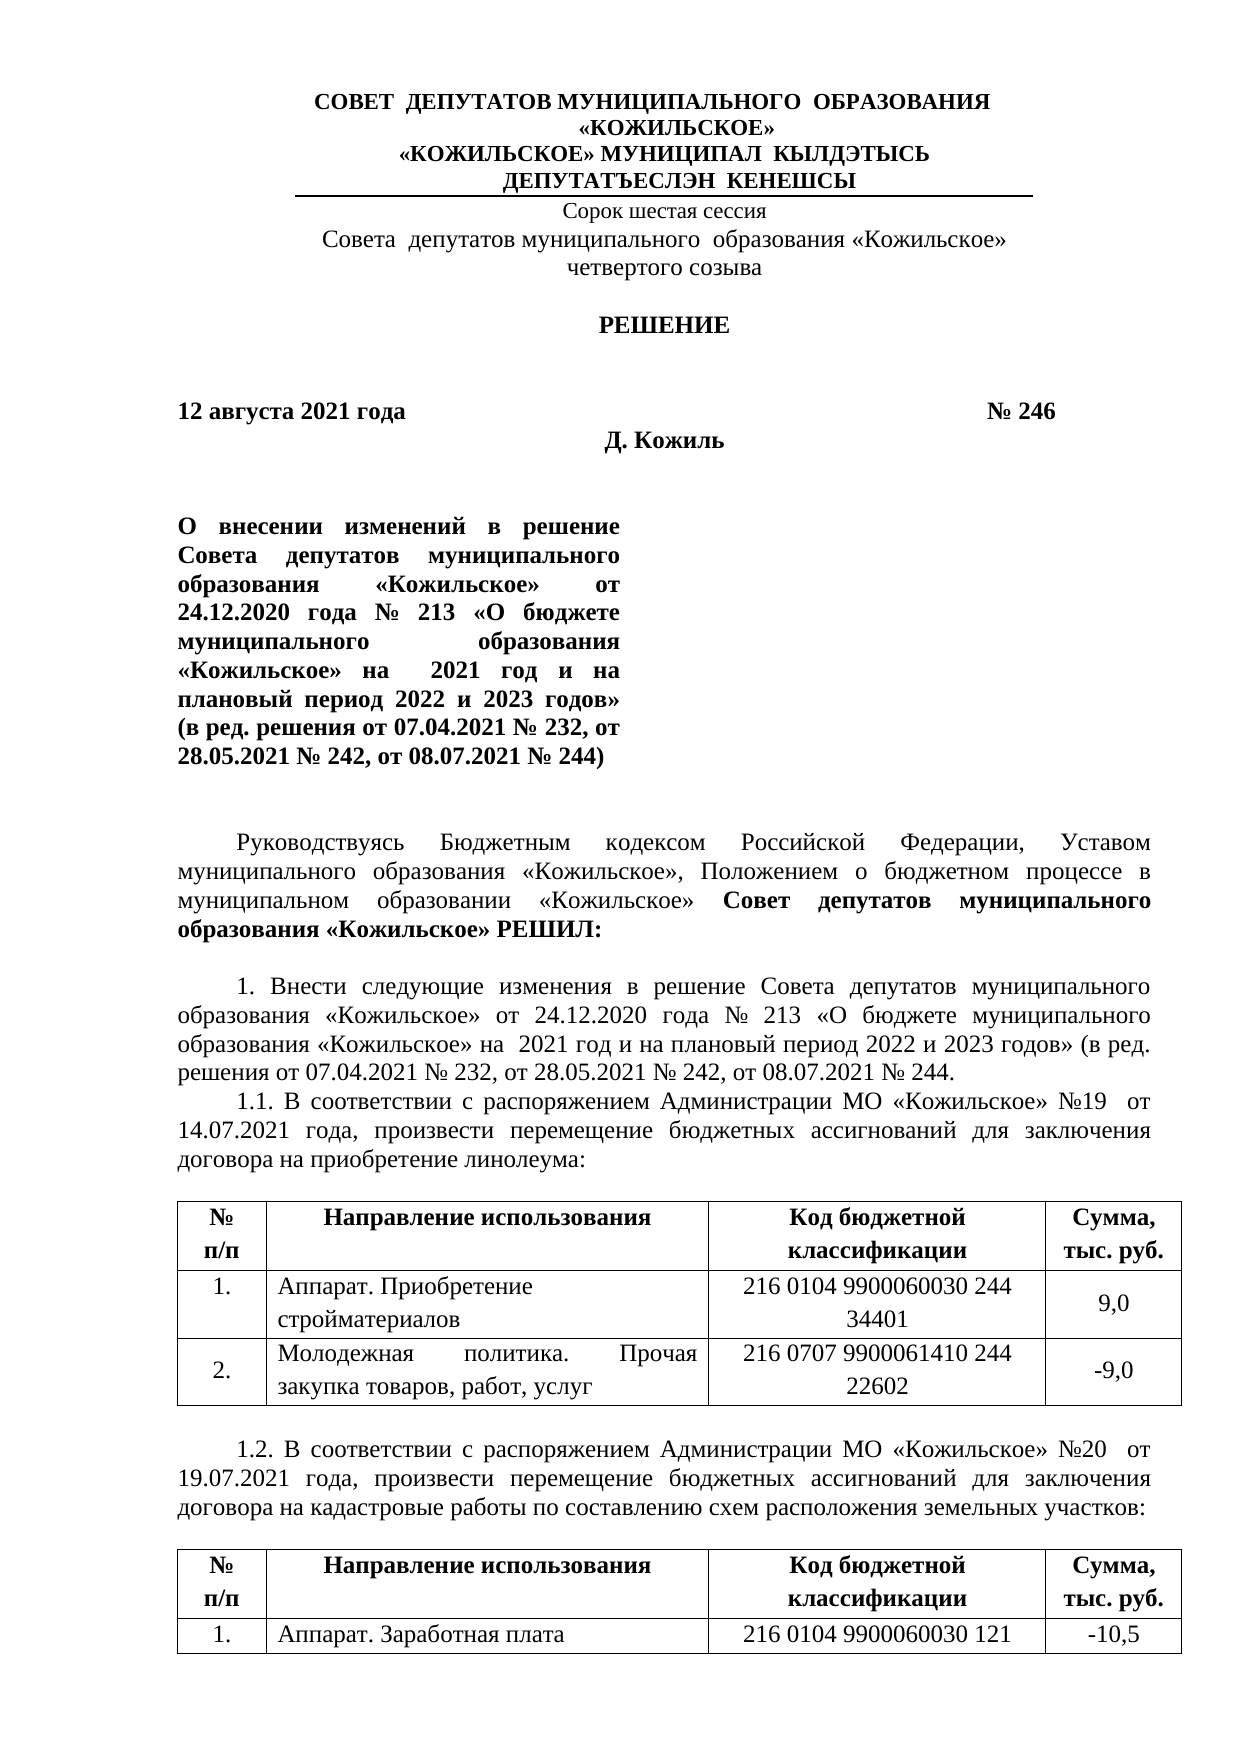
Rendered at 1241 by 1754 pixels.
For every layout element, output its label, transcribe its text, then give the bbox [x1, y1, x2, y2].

table_header № п/п [178, 1202, 266, 1270]
table_cell Аппарат. Приобретение стройматериалов [267, 1271, 708, 1337]
table_header № п/п [178, 1550, 266, 1618]
table_header Направление использования [267, 1550, 708, 1618]
text Совета депутатов муниципального образования «Кожильское» [177, 224, 1152, 252]
table_cell -9,0 [1046, 1339, 1181, 1404]
table_cell 2. [178, 1339, 266, 1404]
text «КОЖИЛЬСКОЕ» МУНИЦИПАЛ КЫЛДЭТЫСЬ ДЕПУТАТЪЕСЛЭН КЕНЕШСЫ [295, 141, 1033, 195]
table_cell 1. [178, 1271, 266, 1337]
text СОВЕТ ДЕПУТАТОВ МУНИЦИПАЛЬНОГО ОБРАЗОВАНИЯ [177, 88, 1033, 114]
table_header Код бюджетной классификации [709, 1550, 1045, 1618]
table_cell 9,0 [1046, 1271, 1181, 1337]
text четвертого созыва [177, 252, 1152, 281]
text 1.1. В соответствии с распоряжением Администрации МО «Кожильское» №19 от 14.07.2021 года, произвести перемещение бюджетных ассигнований для заключения договора на приобретение линолеума: [177, 1086, 1152, 1172]
table_cell Молодежная политика. Прочая закупка товаров, работ, услуг [267, 1339, 708, 1404]
table_cell -10,5 [1046, 1619, 1181, 1652]
table_header Направление использования [267, 1202, 708, 1270]
text РЕШЕНИЕ [177, 310, 1152, 339]
text О внесении изменений в решение Совета депутатов муниципального образования «Кожильское» от 24.12.2020 года № 213 «О бюджете муниципального образования «Кожильское» на 2021 год и на плановый период 2022 и 2023 годов» (в ред. решения от 07.04.2021 № 232, от 28.05.2021 № 242, от 08.07.2021 № 244) [177, 511, 620, 770]
table_cell 216 0707 9900061410 244 22602 [709, 1339, 1045, 1404]
text Сорок шестая сессия [177, 197, 1152, 224]
table_cell 216 0104 9900060030 121 21101 [709, 1619, 1045, 1652]
text Д. Кожиль [177, 425, 1152, 454]
text «КОЖИЛЬСКОЕ» [177, 114, 1033, 141]
text 12 августа 2021 года № 246 [177, 396, 1093, 425]
table_cell Аппарат. Заработная плата [267, 1619, 708, 1652]
table_cell 216 0104 9900060030 244 34401 [709, 1271, 1045, 1337]
table_cell 1. [178, 1619, 266, 1652]
table_header Сумма, тыс. руб. [1046, 1202, 1181, 1270]
text 1.2. В соответствии с распоряжением Администрации МО «Кожильское» №20 от 19.07.2021 года, произвести перемещение бюджетных ассигнований для заключения договора на кадастровые работы по составлению схем расположения земельных участков: [177, 1434, 1152, 1521]
text Руководствуясь Бюджетным кодексом Российской Федерации, Уставом муниципального образования «Кожильское», Положением о бюджетном процессе в муниципальном образовании «Кожильское» Совет депутатов муниципального образования «Кожильское» РЕШИЛ: [177, 827, 1152, 942]
table_header Сумма, тыс. руб. [1046, 1550, 1181, 1618]
text 1. Внести следующие изменения в решение Совета депутатов муниципального образования «Кожильское» от 24.12.2020 года № 213 «О бюджете муниципального образования «Кожильское» на 2021 год и на плановый период 2022 и 2023 годов» (в ред. решения от 07.04.2021 № 232, от 28.05.2021 № 242, от 08.07.2021 № 244. [177, 971, 1152, 1086]
table_header Код бюджетной классификации [709, 1202, 1045, 1270]
